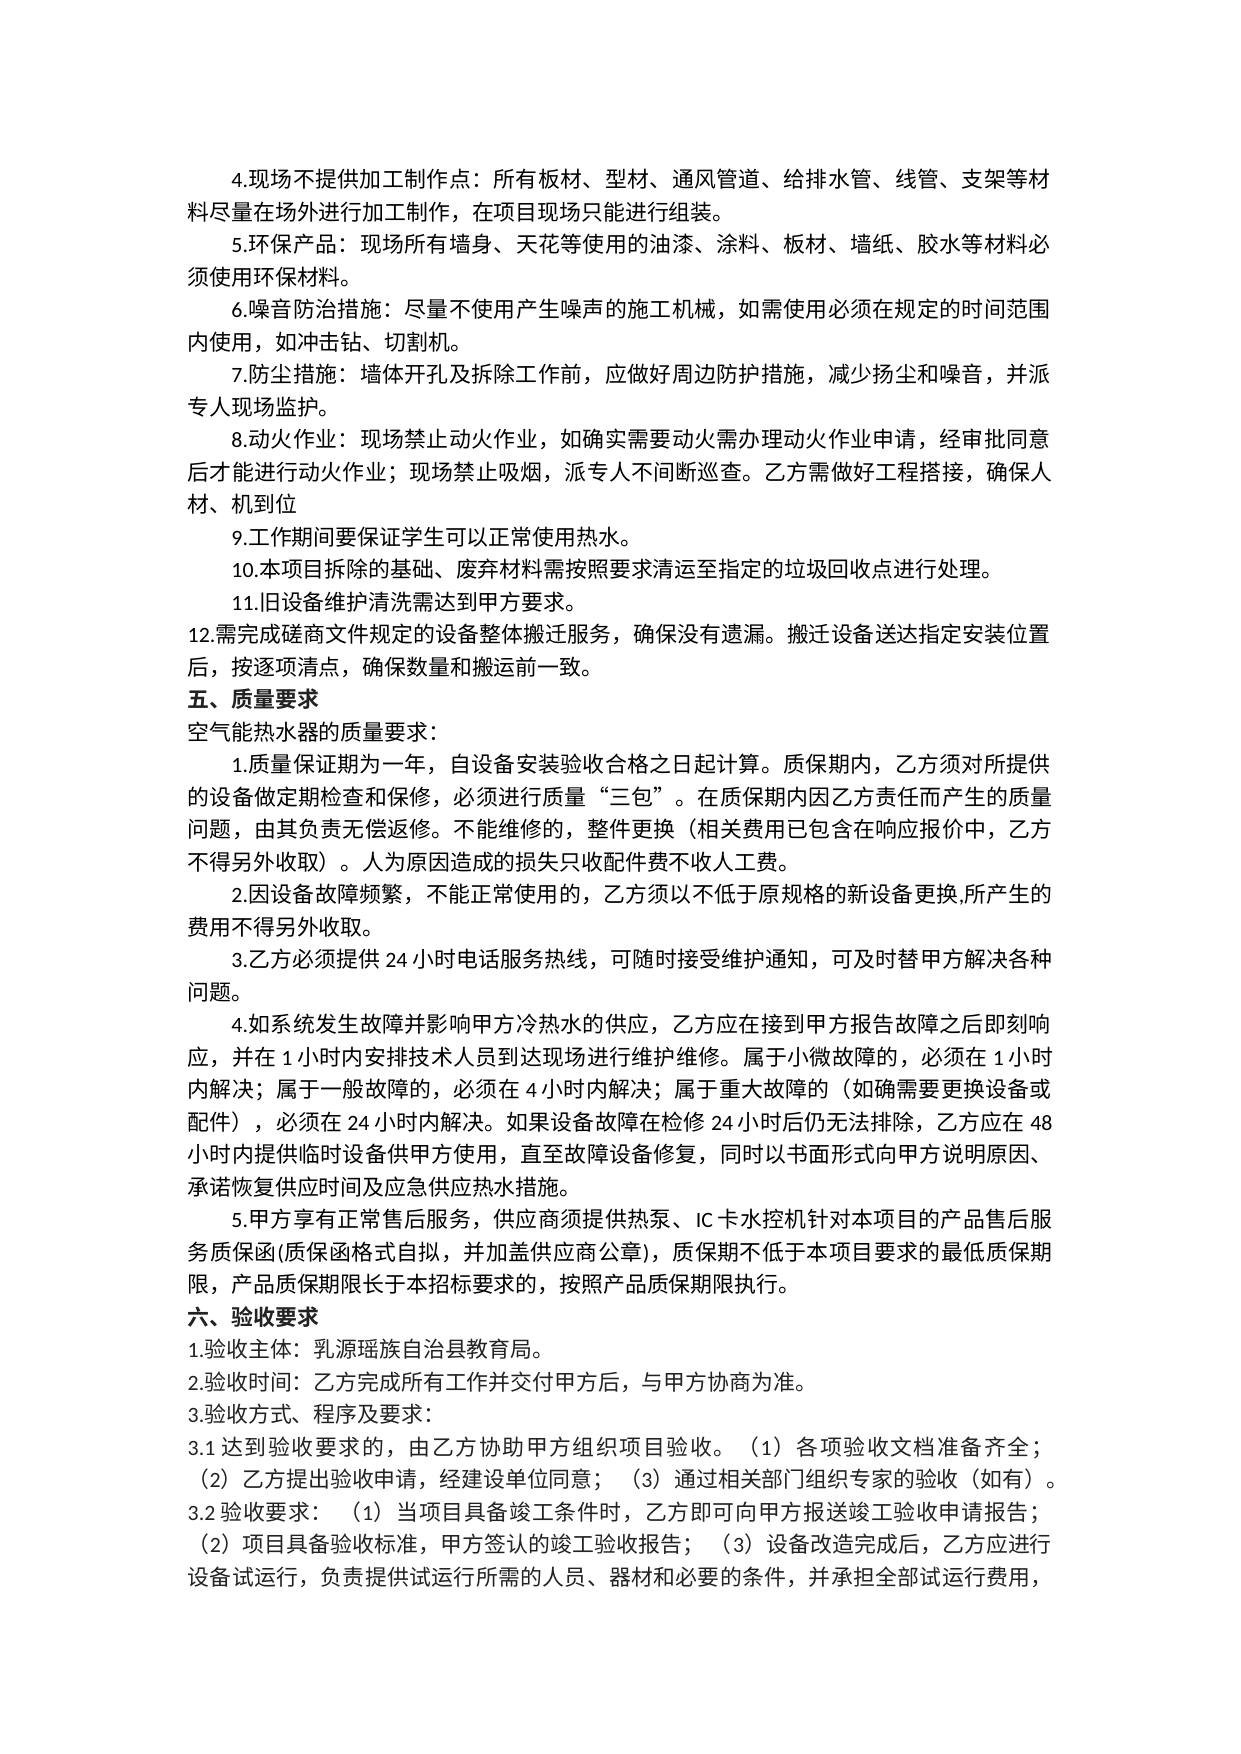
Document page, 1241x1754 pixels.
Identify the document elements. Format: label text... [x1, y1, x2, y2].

text 5.环保产品：现场所有墙身、天花等使用的油漆、涂料、板材、墙纸、胶水等材料必须使用环保材料。 [187, 227, 1053, 292]
text 3.1达到验收要求的，由乙方协助甲方组织项目验收。（1）各项验收文档准备齐全； （2）乙方提出验收申请，经建设单位同意； （3）通过相关部门组织专家的验收（如有）。 [187, 1429, 1053, 1494]
text 6.噪音防治措施：尽量不使用产生噪声的施工机械，如需使用必须在规定的时间范围内使用，如冲击钻、切割机。 [187, 292, 1053, 357]
text 1.验收主体：乳源瑶族自治县教育局。 [187, 1332, 1053, 1364]
text 4.现场不提供加工制作点：所有板材、型材、通风管道、给排水管、线管、支架等材料尽量在场外进行加工制作，在项目现场只能进行组装。 [187, 162, 1053, 227]
text 2.验收时间：乙方完成所有工作并交付甲方后，与甲方协商为准。 [187, 1364, 1053, 1397]
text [187, 1494, 1053, 1592]
text 7.防尘措施：墙体开孔及拆除工作前，应做好周边防护措施，减少扬尘和噪音，并派专人现场监护。 [187, 357, 1053, 422]
text 空气能热水器的质量要求： [187, 714, 1053, 747]
text 5.甲方享有正常售后服务，供应商须提供热泵、IC卡水控机针对本项目的产品售后服务质保函(质保函格式自拟，并加盖供应商公章)，质保期不低于本项目要求的最低质保期限，产品质保期限长于本招标要求的，按照产品质保期限执行。 [187, 1202, 1053, 1299]
text 11.旧设备维护清洗需达到甲方要求。 [187, 584, 1053, 617]
text 3.验收方式、程序及要求： [187, 1397, 1053, 1429]
text 4.如系统发生故障并影响甲方冷热水的供应，乙方应在接到甲方报告故障之后即刻响应，并在1小时内安排技术人员到达现场进行维护维修。属于小微故障的，必须在1小时内解决；属于一般故障的，必须在4小时内解决；属于重大故障的（如确需要更换设备或配件），必须在24小时内解决。如果设备故障在检修24小时后仍无法排除，乙方应在48小时内提供临时设备供甲方使用，直至故障设备修复，同时以书面形式向甲方说明原因、承诺恢复供应时间及应急供应热水措施。 [187, 1007, 1053, 1202]
text 3.乙方必须提供24小时电话服务热线，可随时接受维护通知，可及时替甲方解决各种问题。 [187, 942, 1053, 1007]
text 8.动火作业：现场禁止动火作业，如确实需要动火需办理动火作业申请，经审批同意后才能进行动火作业；现场禁止吸烟，派专人不间断巡查。乙方需做好工程搭接，确保人、材、机到位 [187, 422, 1053, 519]
text 五、质量要求 [187, 682, 1053, 714]
text 2.因设备故障频繁，不能正常使用的，乙方须以不低于原规格的新设备更换,所产生的费用不得另外收取。 [187, 877, 1053, 942]
text 12.需完成磋商文件规定的设备整体搬迁服务，确保没有遗漏。搬迁设备送达指定安装位置后，按逐项清点，确保数量和搬运前一致。 [187, 617, 1053, 682]
text 9.工作期间要保证学生可以正常使用热水。 [187, 519, 1053, 552]
text 1.质量保证期为一年，自设备安装验收合格之日起计算。质保期内，乙方须对所提供的设备做定期检查和保修，必须进行质量“三包”。在质保期内因乙方责任而产生的质量问题，由其负责无偿返修。不能维修的，整件更换（相关费用已包含在响应报价中，乙方不得另外收取）。人为原因造成的损失只收配件费不收人工费。 [187, 747, 1053, 877]
text 六、验收要求 [187, 1299, 1053, 1332]
text 10.本项目拆除的基础、废弃材料需按照要求清运至指定的垃圾回收点进行处理。 [187, 552, 1053, 584]
